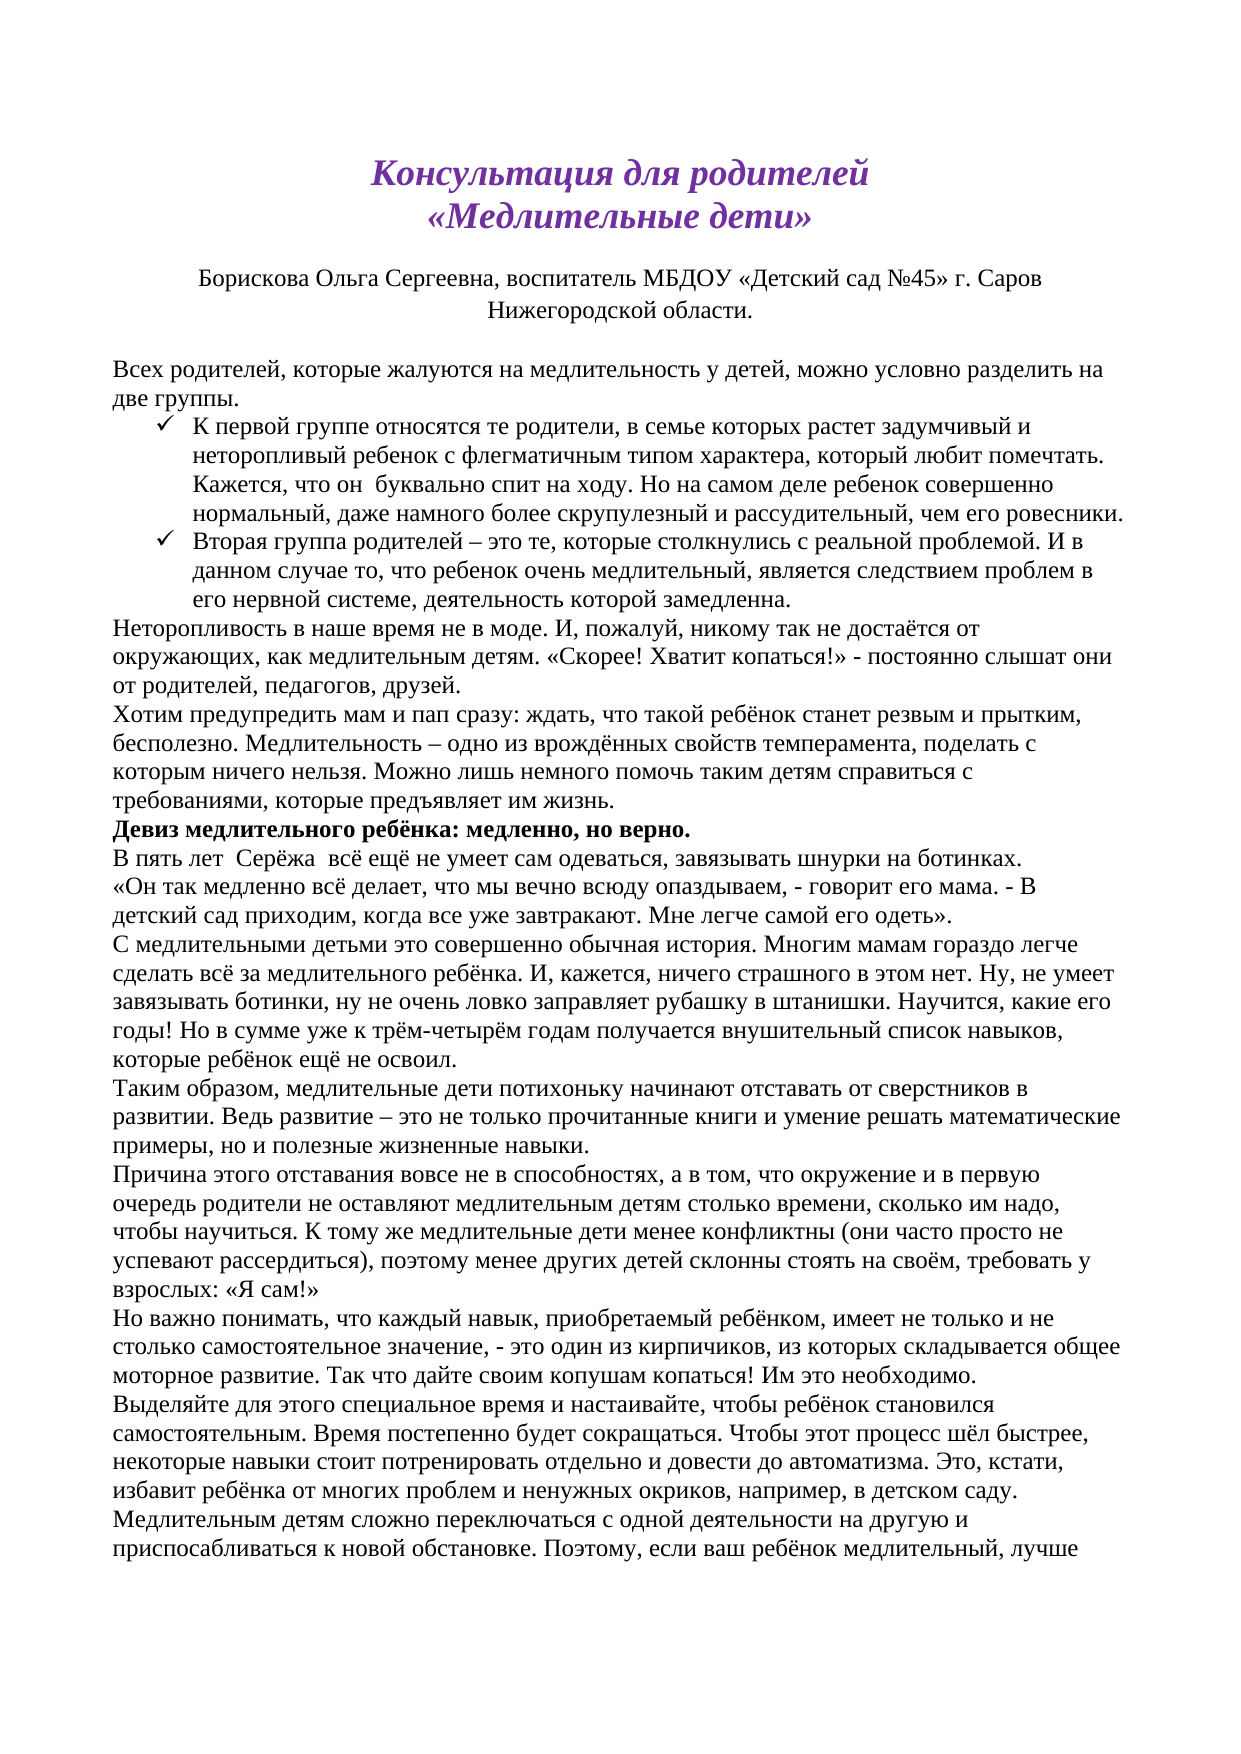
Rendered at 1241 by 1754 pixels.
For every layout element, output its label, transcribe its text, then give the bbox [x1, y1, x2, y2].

text «Медлительные дети» [112, 193, 1128, 236]
text В пять лет Серёжа всё ещё не умеет сам одеваться, завязывать шнурки на ботинках. [112, 843, 1128, 871]
text Но важно понимать, что каждый навык, приобретаемый ребёнком, имеет не только и не столько самостоятельное значение, - это один из кирпичиков, из которых складывается общее моторное развитие. Так что дайте своим копушам копаться! Им это необходимо. [112, 1303, 1128, 1389]
text Девиз медлительного ребёнка: медленно, но верно. [112, 814, 1128, 843]
text Таким образом, медлительные дети потихоньку начинают отставать от сверстников в развитии. Ведь развитие – это не только прочитанные книги и умение решать математические примеры, но и полезные жизненные навыки. [112, 1073, 1128, 1159]
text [112, 1504, 1128, 1561]
text Консультация для родителей [112, 150, 1128, 193]
text Выделяйте для этого специальное время и настаивайте, чтобы ребёнок становился самостоятельным. Время постепенно будет сокращаться. Чтобы этот процесс шёл быстрее, некоторые навыки стоит потренировать отдельно и довести до автоматизма. Это, кстати, избавит ребёнка от многих проблем и ненужных окриков, например, в детском саду. [112, 1389, 1128, 1504]
text Всех родителей, которые жалуются на медлительность у детей, можно условно разделить на две группы. [112, 354, 1128, 411]
list Вторая группа родителей – это те, которые столкнулись с реальной проблемой. И в данном случае то, что ребенок очень медлительный, является следствием проблем в его нервной системе, деятельность которой замедленна. [155, 526, 1128, 613]
text С медлительными детьми это совершенно обычная история. Многим мамам гораздо легче сделать всё за медлительного ребёнка. И, кажется, ничего страшного в этом нет. Ну, не умеет завязывать ботинки, ну не очень ловко заправляет рубашку в штанишки. Научится, какие его годы! Но в сумме уже к трём-четырём годам получается внушительный список навыков, которые ребёнок ещё не освоил. [112, 929, 1128, 1073]
list К первой группе относятся те родители, в семье которых растет задумчивый и неторопливый ребенок с флегматичным типом характера, который любит помечтать. Кажется, что он буквально спит на ходу. Но на самом деле ребенок совершенно нормальный, даже намного более скрупулезный и рассудительный, чем его ровесники. [155, 411, 1128, 526]
text Борискова Ольга Сергеевна, воспитатель МБДОУ «Детский сад №45» г. Саров Нижегородской области. [112, 263, 1128, 324]
text Причина этого отставания вовсе не в способностях, а в том, что окружение и в первую очередь родители не оставляют медлительным детям столько времени, сколько им надо, чтобы научиться. К тому же медлительные дети менее конфликтны (они часто просто не успевают рассердиться), поэтому менее других детей склонны стоять на своём, требовать у взрослых: «Я сам!» [112, 1159, 1128, 1303]
text Неторопливость в наше время не в моде. И, пожалуй, никому так не достаётся от окружающих, как медлительным детям. «Скорее! Хватит копаться!» - постоянно слышат они от родителей, педагогов, друзей. [112, 613, 1128, 699]
text «Он так медленно всё делает, что мы вечно всюду опаздываем, - говорит его мама. - В детский сад приходим, когда все уже завтракают. Мне легче самой его одеть». [112, 871, 1128, 929]
text Хотим предупредить мам и пап сразу: ждать, что такой ребёнок станет резвым и прытким, бесполезно. Медлительность – одно из врождённых свойств темперамента, поделать с которым ничего нельзя. Можно лишь немного помочь таким детям справиться с требованиями, которые предъявляет им жизнь. [112, 699, 1128, 814]
